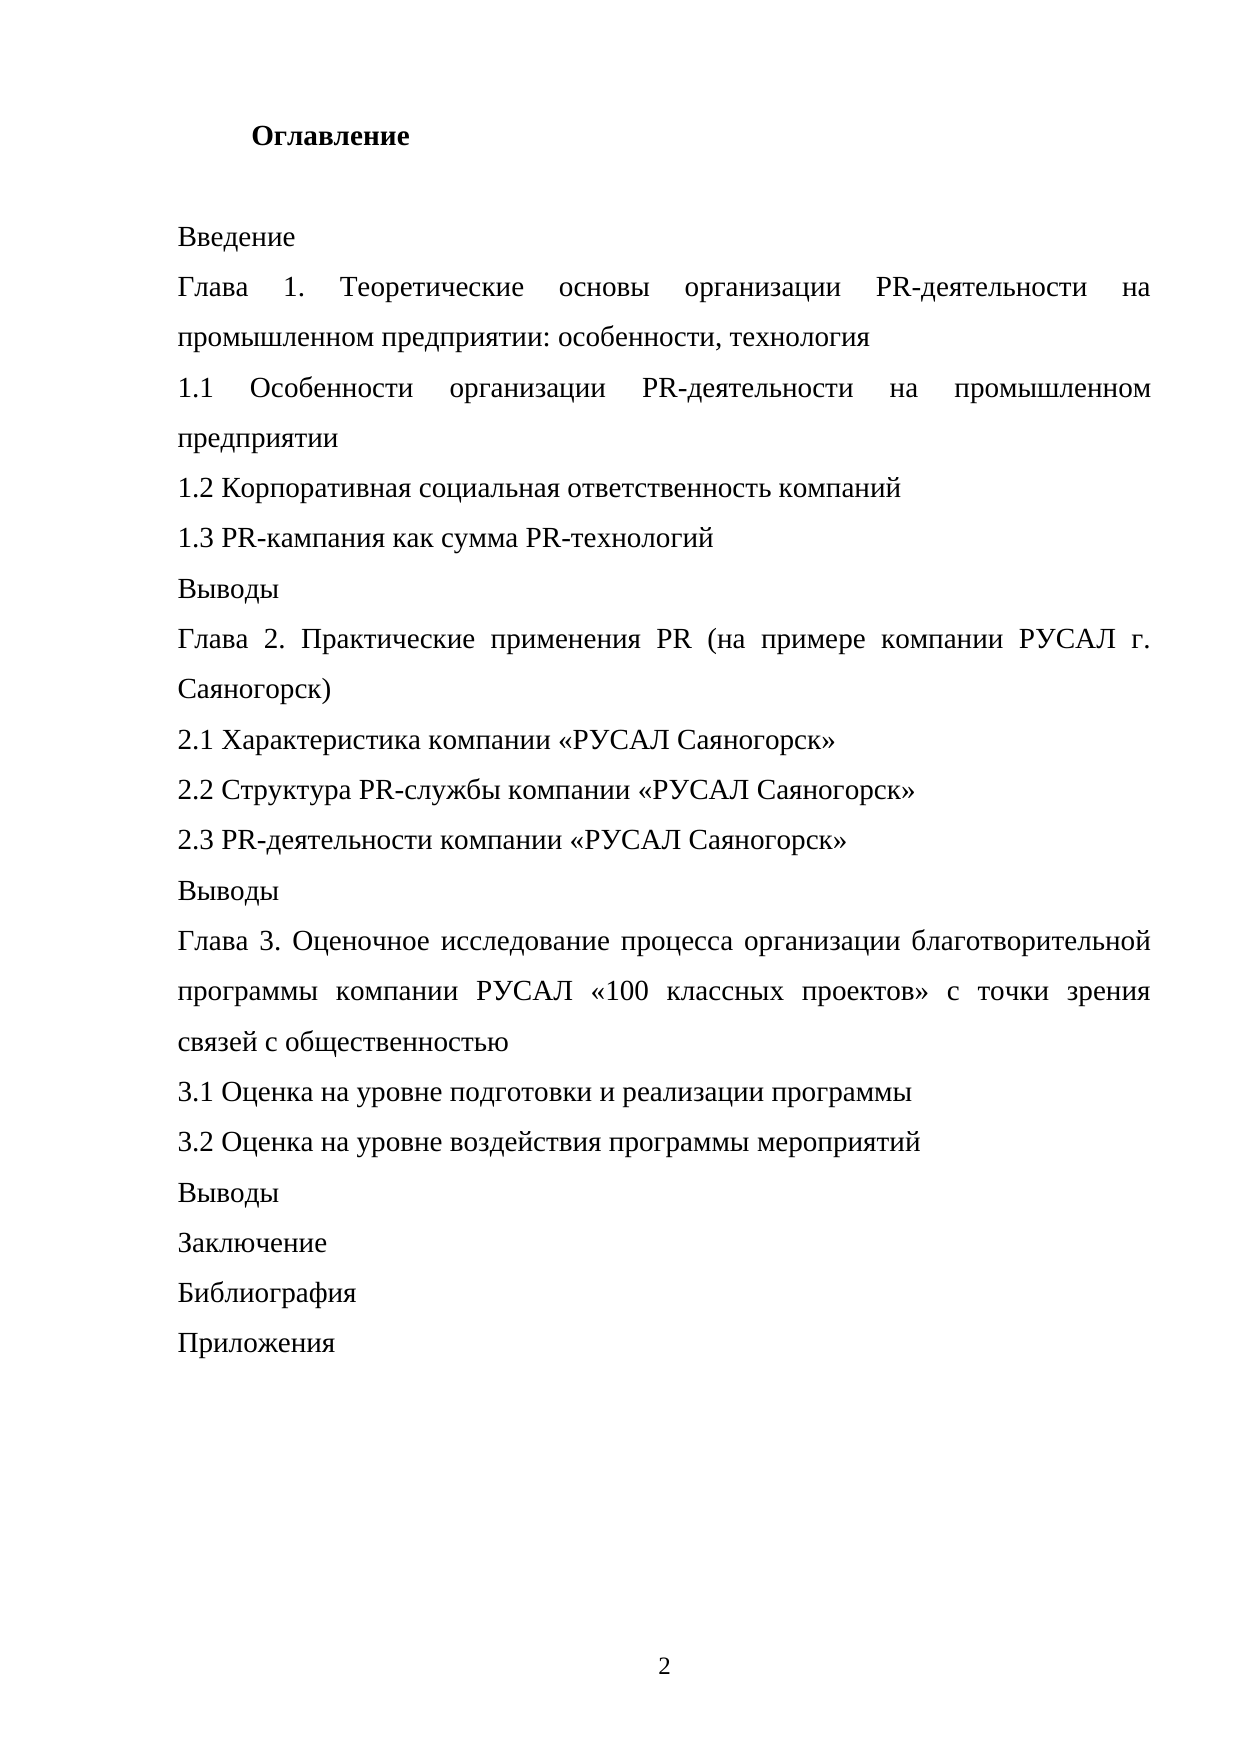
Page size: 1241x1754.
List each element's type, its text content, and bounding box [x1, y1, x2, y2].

text 1.1 Особенности организации PR-деятельности на промышленном предприятии [177, 370, 1152, 453]
text 2.2 Структура PR-службы компании «РУСАЛ Саяногорск» [177, 772, 1152, 806]
text Заключение [177, 1225, 1152, 1258]
text Приложения [177, 1326, 1152, 1359]
text Оглавление [177, 118, 1152, 152]
text 2.3 PR-деятельности компании «РУСАЛ Саяногорск» [177, 822, 1152, 856]
text 1.2 Корпоративная социальная ответственность компаний [177, 470, 1152, 504]
text Глава 1. Теоретические основы организации PR-деятельности на промышленном предприятии: особенности, технология [177, 269, 1152, 353]
text 2.1 Характеристика компании «РУСАЛ Саяногорск» [177, 722, 1152, 755]
text Выводы [177, 571, 1152, 604]
text 3.1 Оценка на уровне подготовки и реализации программы [177, 1074, 1152, 1108]
text Выводы [177, 873, 1152, 906]
text Глава 3. Оценочное исследование процесса организации благотворительной программы компании РУСАЛ «100 классных проектов» с точки зрения связей с общественностью [177, 923, 1152, 1057]
text 1.3 PR-кампания как сумма PR-технологий [177, 521, 1152, 554]
text Введение [177, 219, 1152, 252]
text 3.2 Оценка на уровне воздействия программы мероприятий [177, 1124, 1152, 1158]
text Глава 2. Практические применения PR (на примере компании РУСАЛ г. Саяногорск) [177, 621, 1152, 705]
text Выводы [177, 1175, 1152, 1208]
text Библиография [177, 1275, 1152, 1309]
